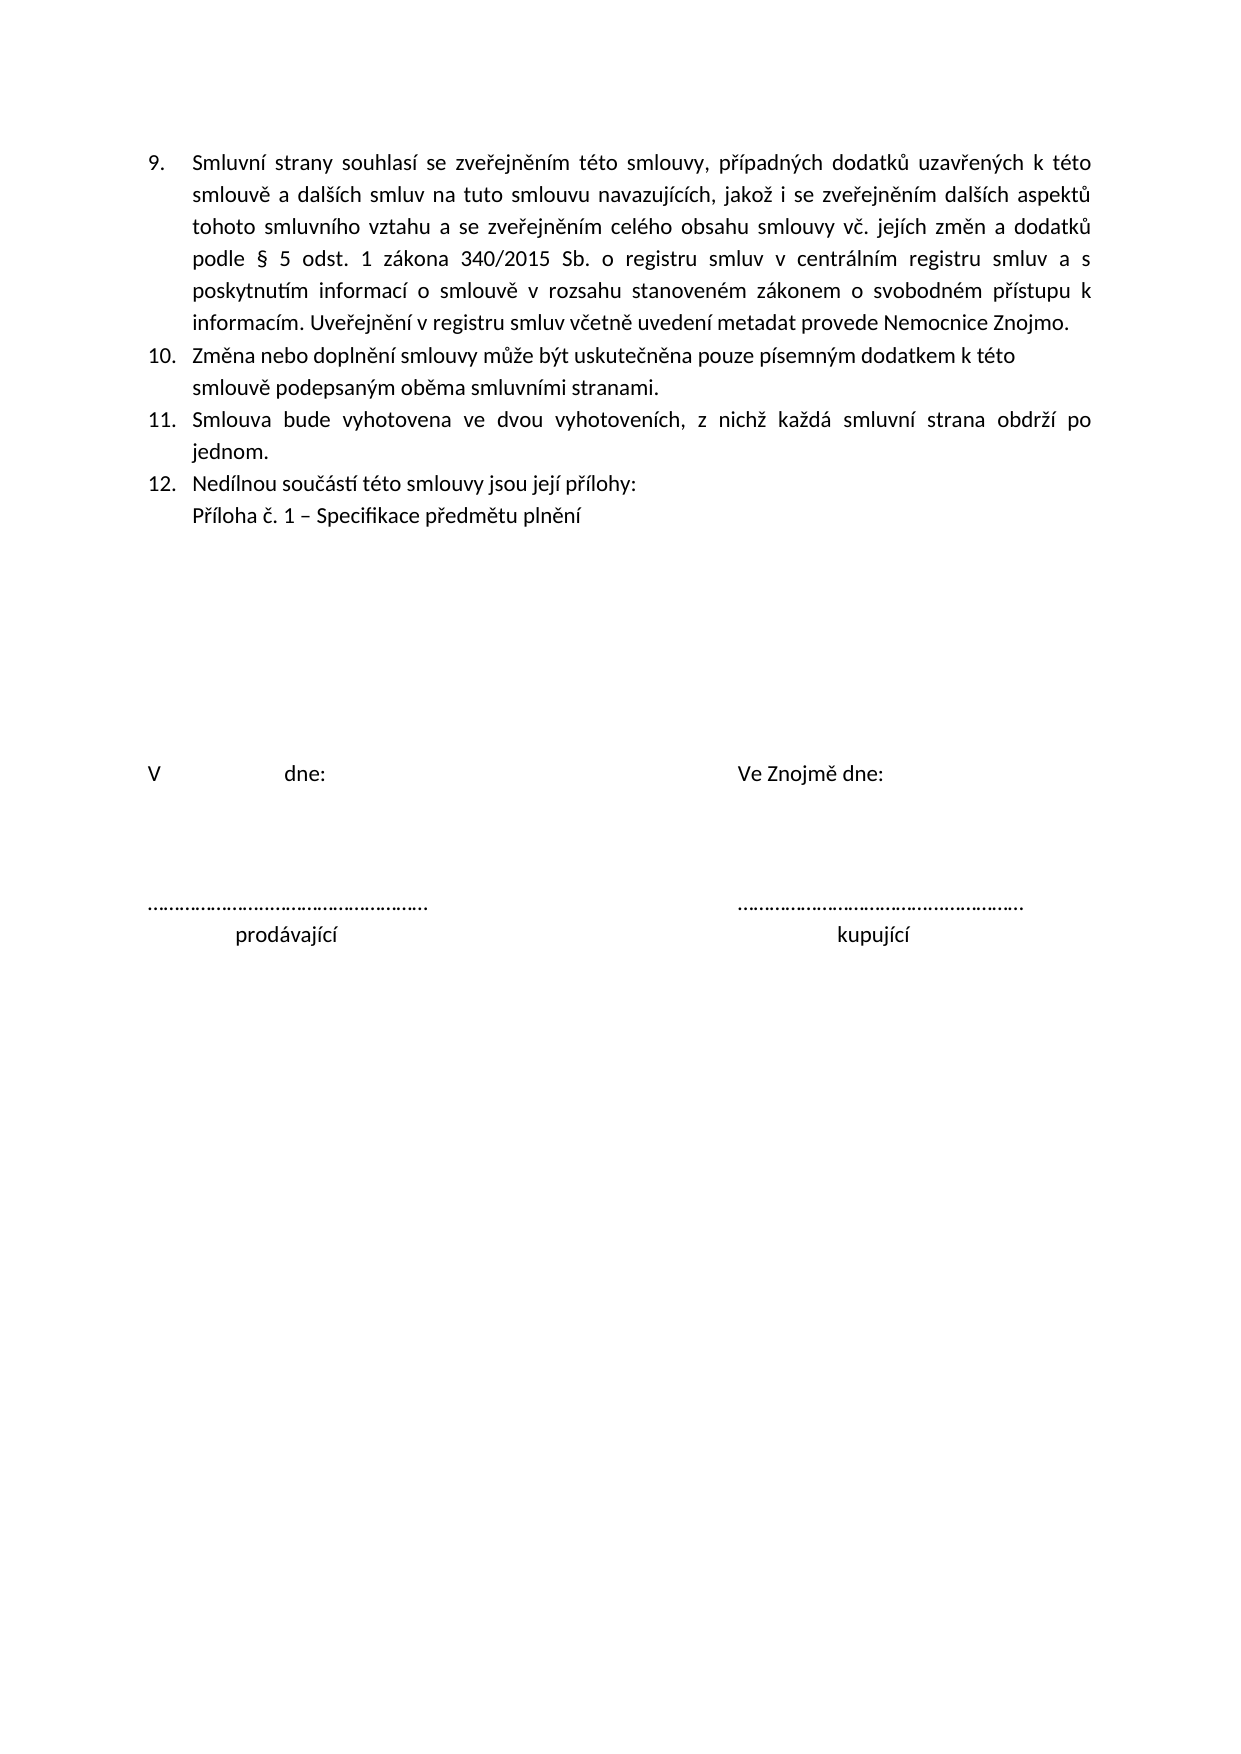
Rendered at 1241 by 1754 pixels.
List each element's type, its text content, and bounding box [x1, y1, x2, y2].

list Smlouva bude vyhotovena ve dvou vyhotoveních, z nichž každá smluvní strana obdrží po jednom. [148, 405, 1093, 465]
text Příloha č. 1 – Specifikace předmětu plnění [148, 502, 1093, 530]
text …………………..………………………… ………………………………...…………… [148, 888, 1093, 916]
text prodávající kupující [148, 920, 1093, 948]
text V dne: Ve Znojmě dne: [148, 759, 1093, 787]
list Smluvní strany souhlasí se zveřejněním této smlouvy, případných dodatků uzavřených k této smlouvě a dalších smluv na tuto smlouvu navazujících, jakož i se zveřejněním dalších aspektů tohoto smluvního vztahu a se zveřejněním celého obsahu smlouvy vč. jejích změn a dodatků podle § 5 odst. 1 zákona 340/2015 Sb. o registru smluv v centrálním registru smluv a s poskytnutím informací o smlouvě v rozsahu stanoveném zákonem o svobodném přístupu k informacím. Uveřejnění v registru smluv včetně uvedení metadat provede Nemocnice Znojmo. [148, 148, 1093, 337]
list Změna nebo doplnění smlouvy může být uskutečněna pouze písemným dodatkem k této smlouvě podepsaným oběma smluvními stranami. [148, 341, 1093, 401]
list Nedílnou součástí této smlouvy jsou její přílohy: [148, 469, 1093, 497]
